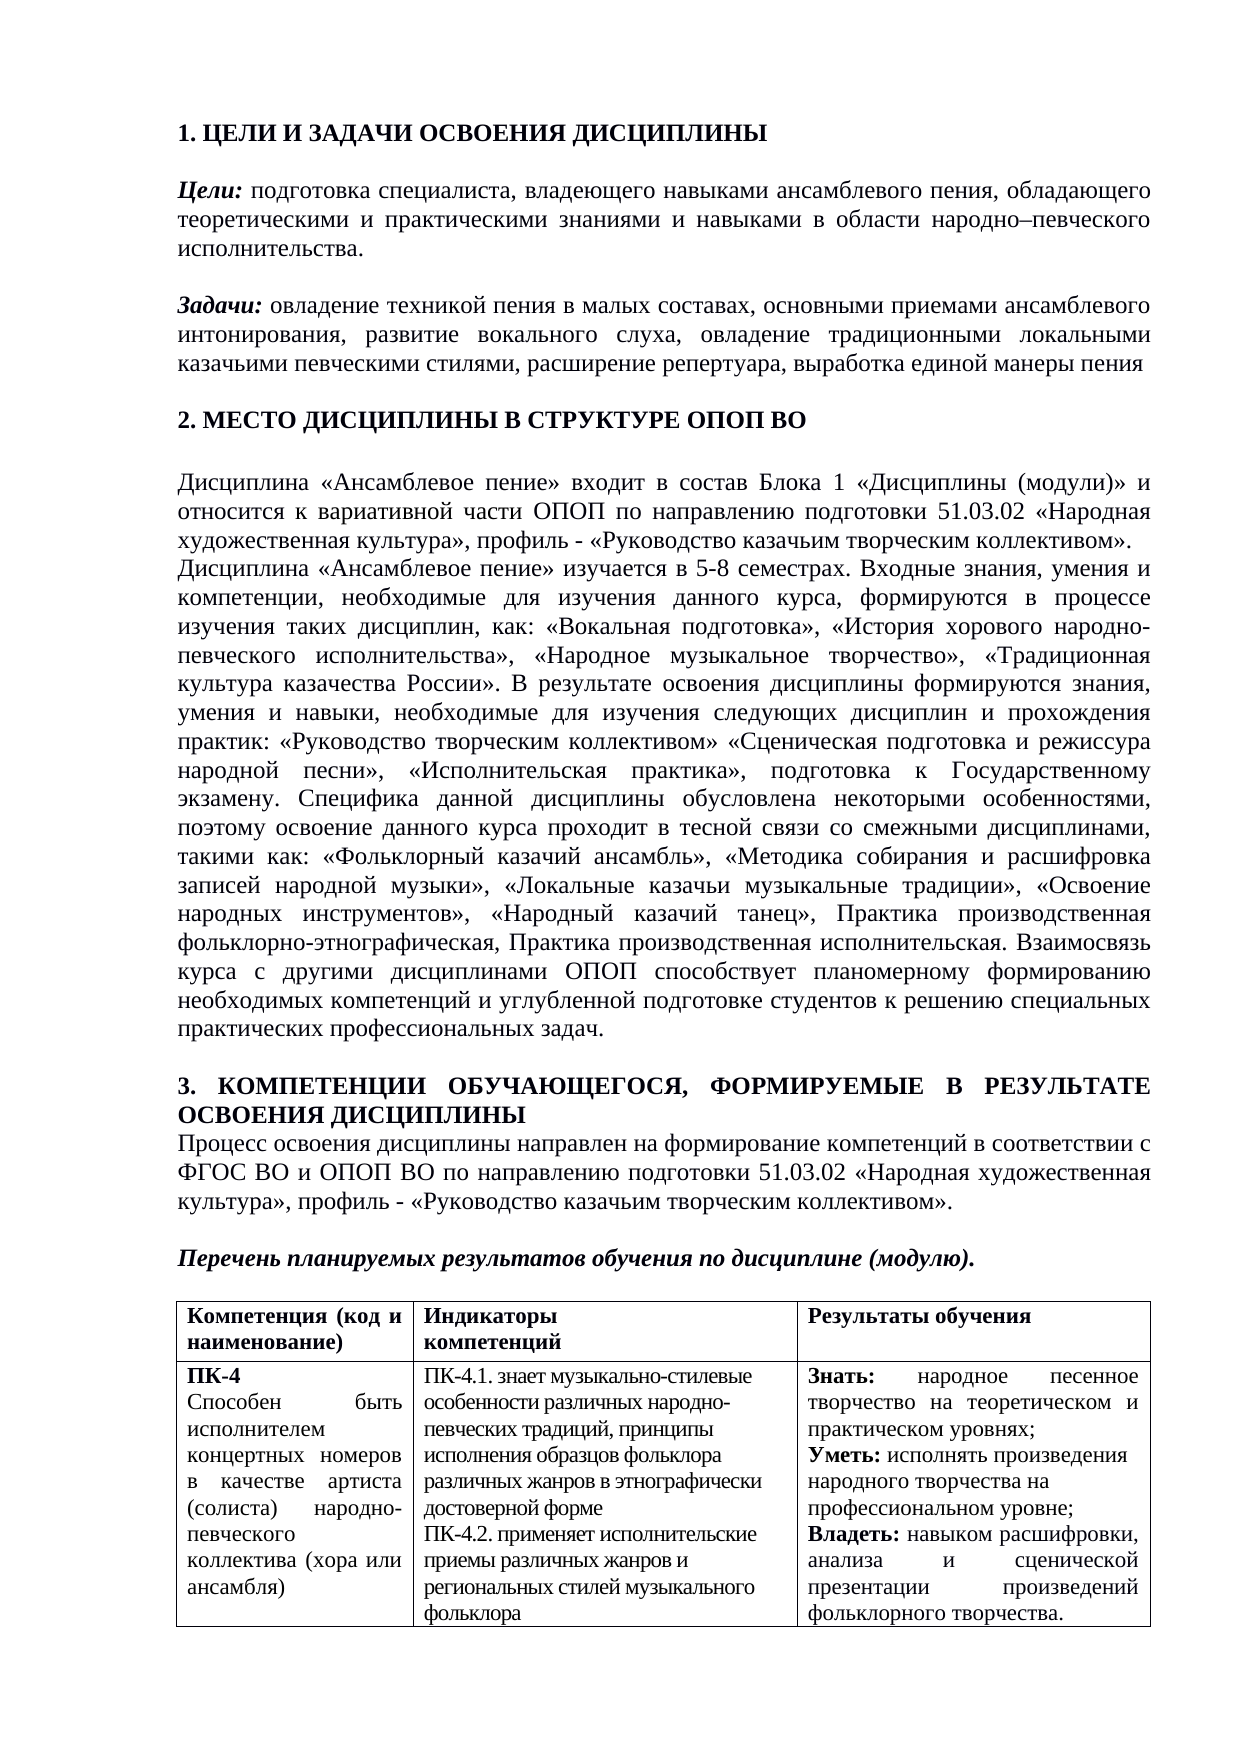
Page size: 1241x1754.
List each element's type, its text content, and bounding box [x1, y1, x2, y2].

text 3. КОМПЕТЕНЦИИ ОБУЧАЮЩЕГОСЯ, ФОРМИРУЕМЫЕ В РЕЗУЛЬТАТЕ ОСВОЕНИЯ ДИСЦИПЛИНЫ [177, 1071, 1152, 1128]
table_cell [414, 1362, 797, 1626]
table_header Компетенция (код и наименование) [177, 1302, 413, 1361]
text 1. ЦЕЛИ И ЗАДАЧИ ОСВОЕНИЯ ДИСЦИПЛИНЫ [177, 118, 1152, 147]
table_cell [177, 1362, 413, 1626]
table_header Индикаторы компетенций [414, 1302, 797, 1361]
table_header Результаты обучения [798, 1302, 1150, 1361]
text Дисциплина «Ансамблевое пение» входит в состав Блока 1 «Дисциплины (модули)» и относится к вариативной части ОПОП по направлению подготовки 51.03.02 «Народная художественная культура», профиль - «Руководство казачьим творческим коллективом». [177, 467, 1152, 553]
text Дисциплина «Ансамблевое пение» изучается в 5-8 семестрах. Входные знания, умения и компетенции, необходимые для изучения данного курса, формируются в процессе изучения таких дисциплин, как: «Вокальная подготовка», «История хорового народно-певческого исполнительства», «Народное музыкальное творчество», «Традиционная культура казачества России». В результате освоения дисциплины формируются знания, умения и навыки, необходимые для изучения следующих дисциплин и прохождения практик: «Руководство творческим коллективом» «Сценическая подготовка и режиссура народной песни», «Исполнительская практика», подготовка к Государственному экзамену. Специфика данной дисциплины обусловлена некоторыми особенностями, поэтому освоение данного курса проходит в тесной связи со смежными дисциплинами, такими как: «Фольклорный казачий ансамбль», «Методика собирания и расшифровка записей народной музыки», «Локальные казачьи музыкальные традиции», «Освоение народных инструментов», «Народный казачий танец», Практика производственная фольклорно-этнографическая, Практика производственная исполнительская. Взаимосвязь курса с другими дисциплинами ОПОП способствует планомерному формированию необходимых компетенций и углубленной подготовке студентов к решению специальных практических профессиональных задач. [177, 553, 1152, 1042]
text Задачи: овладение техникой пения в малых составах, основными приемами ансамблевого интонирования, развитие вокального слуха, овладение традиционными локальными казачьими певческими стилями, расширение репертуара, выработка единой манеры пения [177, 291, 1152, 377]
text Процесс освоения дисциплины направлен на формирование компетенций в соответствии с ФГОС ВО и ОПОП ВО по направлению подготовки 51.03.02 «Народная художественная культура», профиль - «Руководство казачьим творческим коллективом». [177, 1128, 1152, 1215]
text Перечень планируемых результатов обучения по дисциплине (модулю). [177, 1243, 1152, 1272]
text 2. МЕСТО ДИСЦИПЛИНЫ В СТРУКТУРЕ ОПОП ВО [177, 406, 1152, 434]
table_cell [798, 1362, 1150, 1626]
text Цели: подготовка специалиста, владеющего навыками ансамблевого пения, обладающего теоретическими и практическими знаниями и навыками в области народно–певческого исполнительства. [177, 176, 1152, 262]
